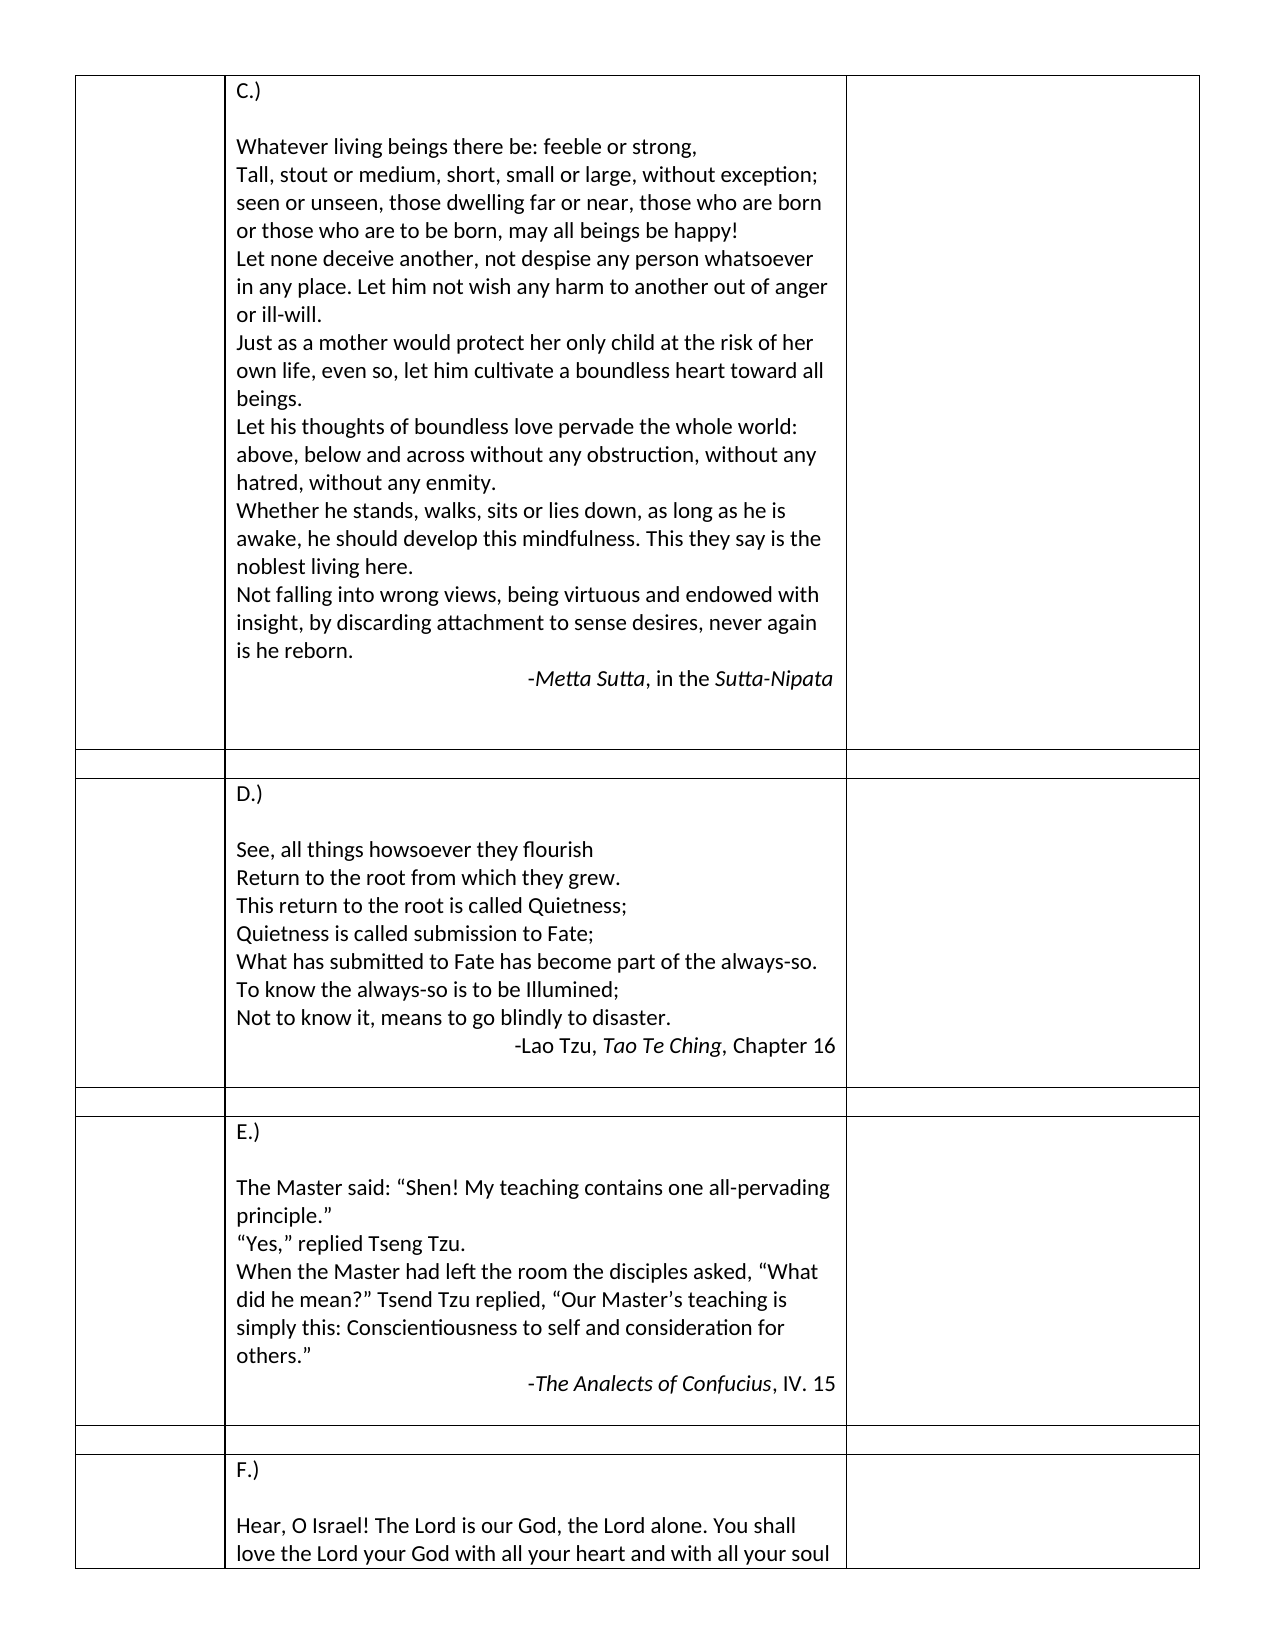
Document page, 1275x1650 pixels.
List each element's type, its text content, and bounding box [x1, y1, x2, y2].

table_cell [847, 1117, 1199, 1425]
table_cell [847, 76, 1199, 748]
table_cell [76, 750, 224, 778]
table_cell [76, 1088, 224, 1116]
table_cell [76, 779, 224, 1087]
table_cell D.) See, all things howsoever they flourish Return to the root from which they grew. This return to the root is called Quietness; Quietness is called submission to Fate; What has submitted to Fate has become part of the always-so. To know the always-so is to be Illumined; Not to know it, means to go blindly to disaster. -Lao Tzu, Tao Te Ching, Chapter 16 [226, 779, 846, 1087]
table_cell [226, 750, 846, 778]
table_cell [76, 1455, 224, 1567]
table_cell [847, 1426, 1199, 1454]
table_cell [847, 1088, 1199, 1116]
table_cell [76, 1426, 224, 1454]
table_cell [76, 1117, 224, 1425]
table_cell [847, 750, 1199, 778]
table_cell [226, 1426, 846, 1454]
table_cell [226, 1088, 846, 1116]
table_cell [76, 76, 224, 748]
table_cell E.) The Master said: “Shen! My teaching contains one all-pervading principle.” “Yes,” replied Tseng Tzu. When the Master had left the room the disciples asked, “What did he mean?” Tsend Tzu replied, “Our Master’s teaching is simply this: Conscientiousness to self and consideration for others.” -The Analects of Confucius, IV. 15 [226, 1117, 846, 1425]
table_cell C.) Whatever living beings there be: feeble or strong, Tall, stout or medium, short, small or large, without exception; seen or unseen, those dwelling far or near, those who are born or those who are to be born, may all beings be happy! Let none deceive another, not despise any person whatsoever in any place. Let him not wish any harm to another out of anger or ill-will. Just as a mother would protect her only child at the risk of her own life, even so, let him cultivate a boundless heart toward all beings. Let his thoughts of boundless love pervade the whole world: above, below and across without any obstruction, without any hatred, without any enmity. Whether he stands, walks, sits or lies down, as long as he is awake, he should develop this mindfulness. This they say is the noblest living here. Not falling into wrong views, being virtuous and endowed with insight, by discarding attachment to sense desires, never again is he reborn. -Metta Sutta, in the Sutta-Nipata [226, 76, 846, 748]
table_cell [226, 1455, 846, 1567]
table_cell [847, 1455, 1199, 1567]
table_cell [847, 779, 1199, 1087]
